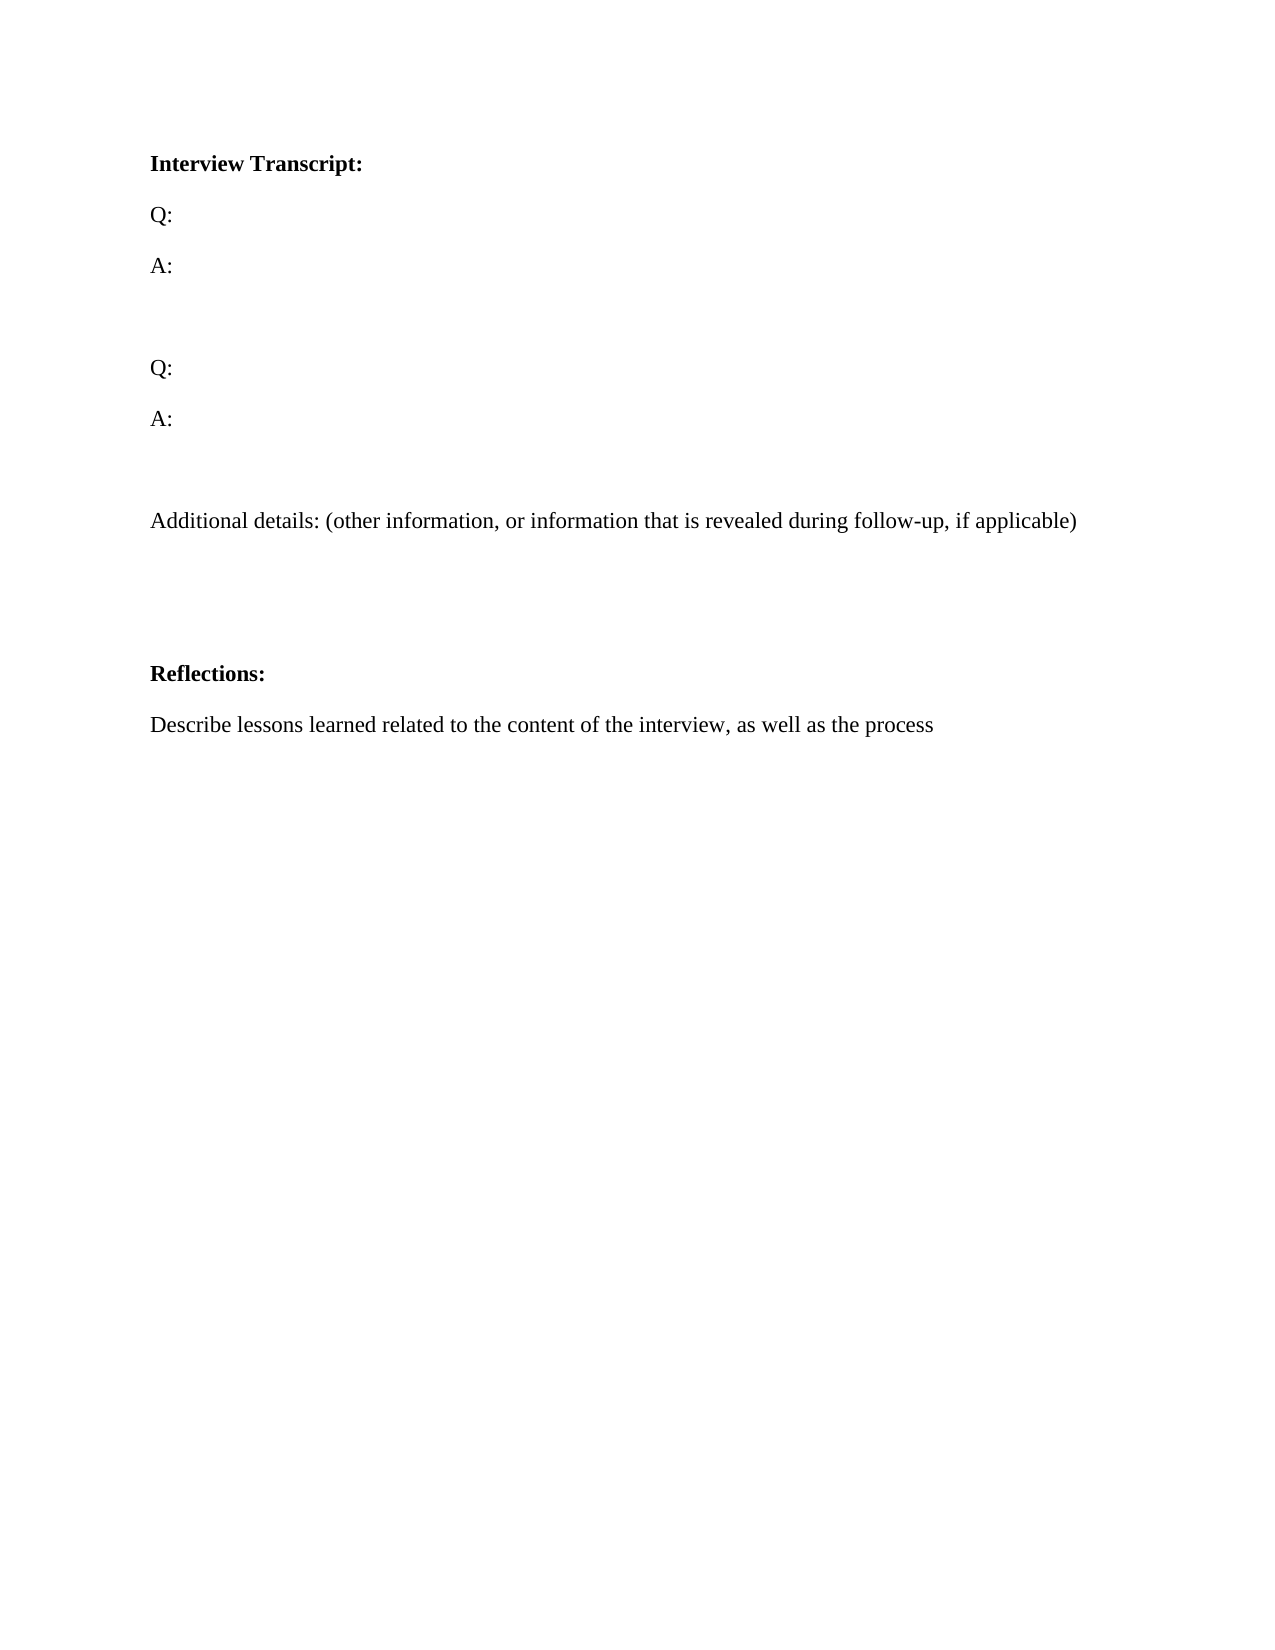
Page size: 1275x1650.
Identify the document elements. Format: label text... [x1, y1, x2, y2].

text Reflections: [150, 660, 1125, 687]
text Describe lessons learned related to the content of the interview, as well as the process [150, 711, 1125, 738]
text A: [150, 252, 1125, 278]
text Q: [150, 354, 1125, 381]
text A: [150, 405, 1125, 432]
text Q: [150, 201, 1125, 227]
text Interview Transcript: [150, 150, 1125, 176]
text Additional details: (other information, or information that is revealed during follow-up, if applicable) [150, 507, 1125, 534]
